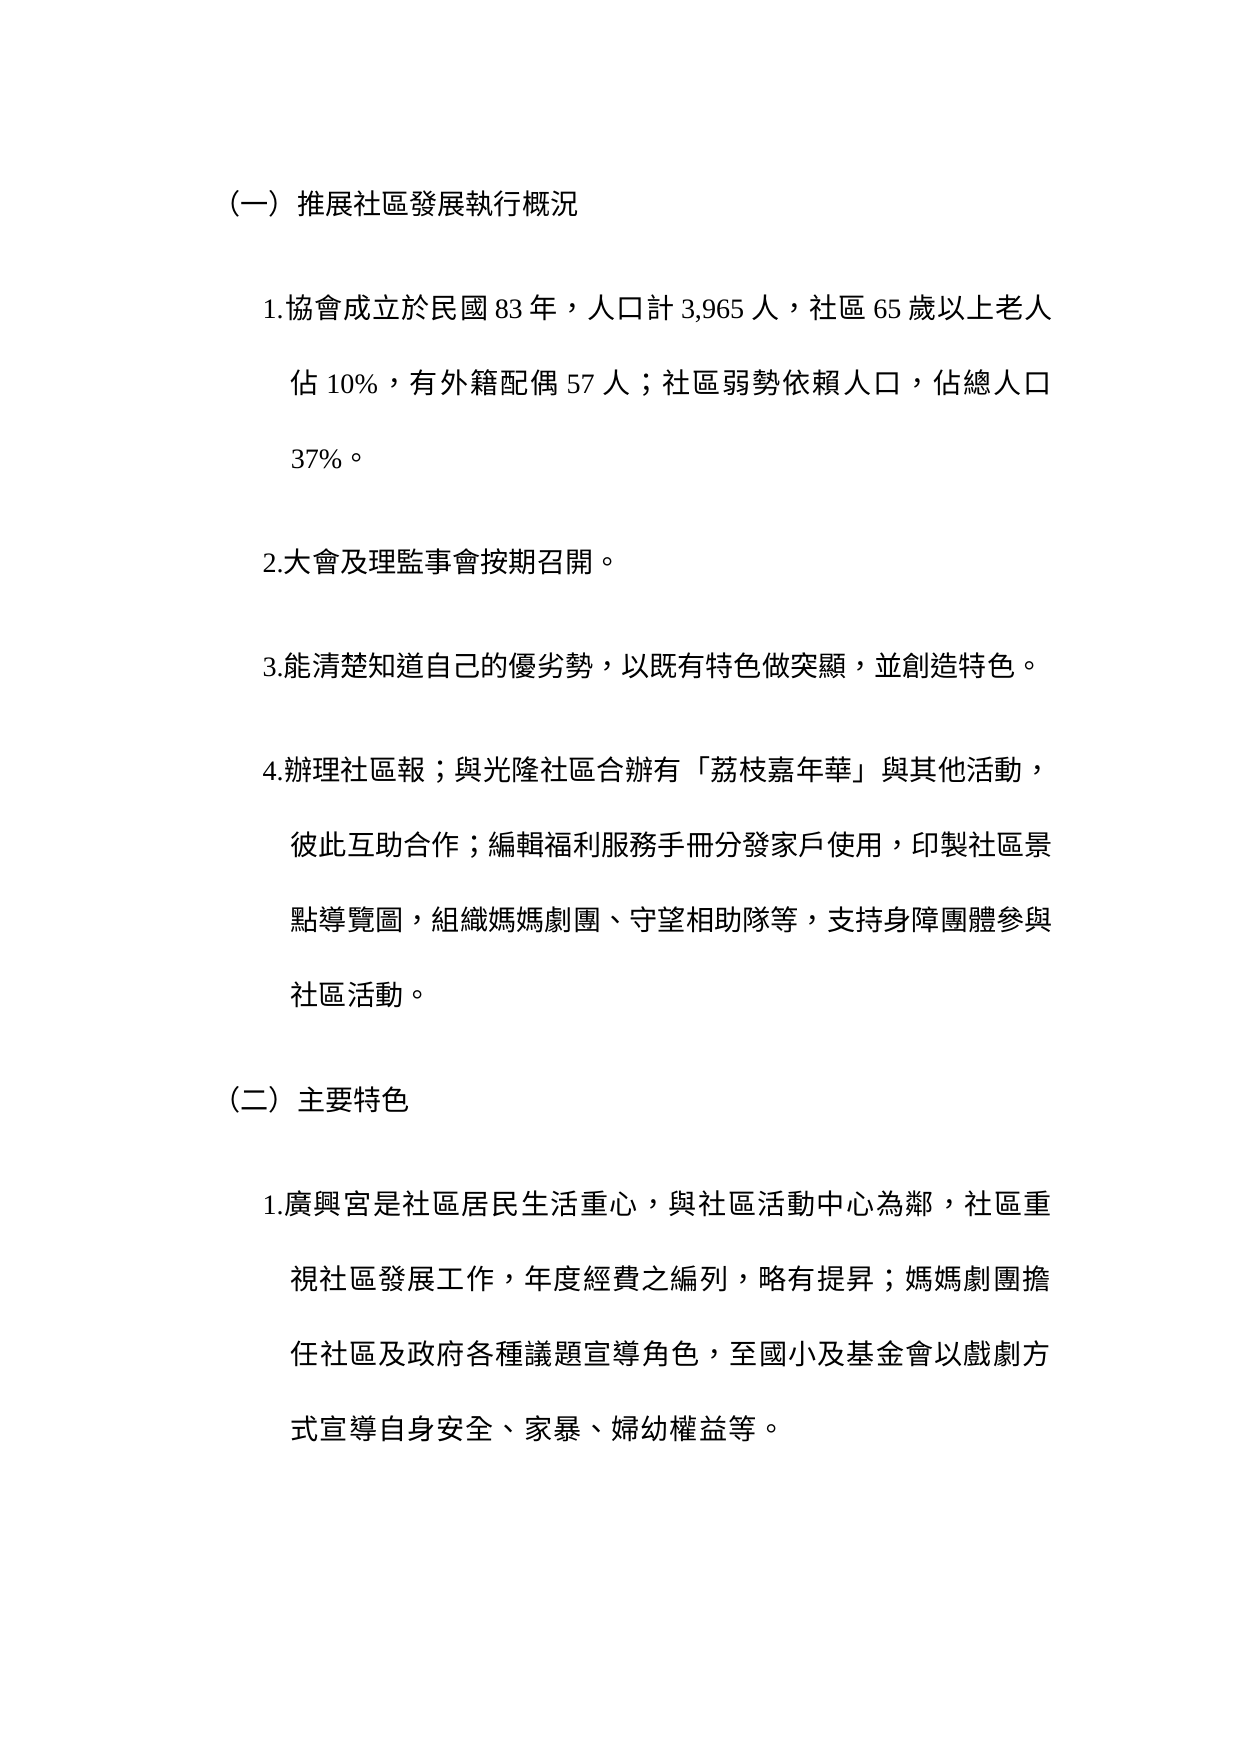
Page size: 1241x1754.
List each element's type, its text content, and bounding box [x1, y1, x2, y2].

text 1.協會成立於民國83年，人口計3,965人，社區65歲以上老人佔10%，有外籍配偶57人；社區弱勢依賴人口，佔總人口37%。 [262, 269, 1053, 494]
text 3.能清楚知道自己的優劣勢，以既有特色做突顯，並創造特色。 [262, 627, 1053, 702]
text 4.辦理社區報；與光隆社區合辦有「荔枝嘉年華」與其他活動，彼此互助合作；編輯福利服務手冊分發家戶使用，印製社區景點導覽圖，組織媽媽劇團、守望相助隊等，支持身障團體參與社區活動。 [262, 731, 1053, 1031]
text （二）主要特色 [187, 1060, 978, 1135]
text 2.大會及理監事會按期召開。 [262, 523, 1053, 598]
text 1.廣興宮是社區居民生活重心，與社區活動中心為鄰，社區重視社區發展工作，年度經費之編列，略有提昇；媽媽劇團擔任社區及政府各種議題宣導角色，至國小及基金會以戲劇方式宣導自身安全、家暴、婦幼權益等。 [262, 1164, 1053, 1464]
text （一）推展社區發展執行概況 [187, 164, 978, 239]
